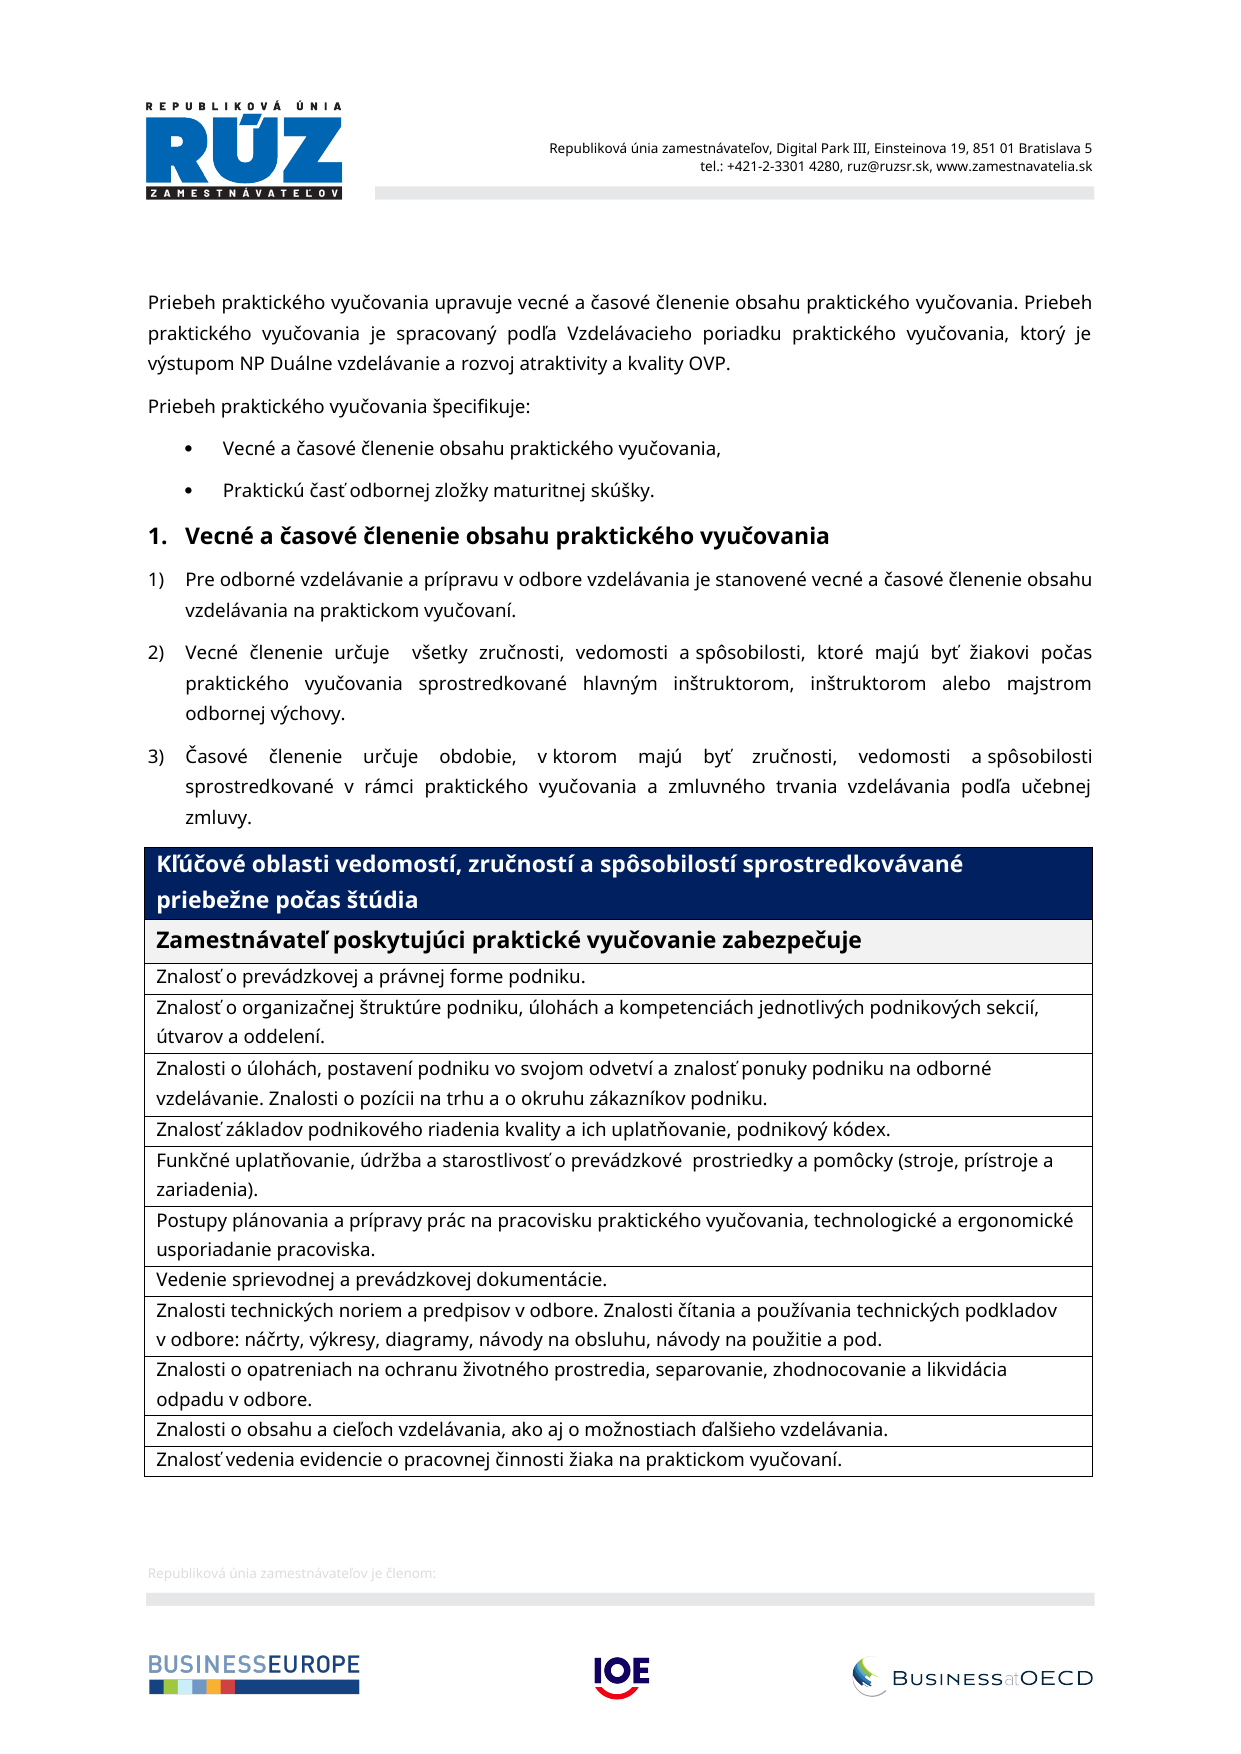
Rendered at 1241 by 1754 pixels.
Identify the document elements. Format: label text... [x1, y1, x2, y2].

table_cell Znalosť vedenia evidencie o pracovnej činnosti žiaka na praktickom vyučovaní. [145, 1447, 1092, 1476]
table_cell Znalosti o opatreniach na ochranu životného prostredia, separovanie, zhodnocovanie a likvidácia odpadu v odbore. [145, 1357, 1092, 1415]
text Priebeh praktického vyučovania upravuje vecné a časové členenie obsahu praktického vyučovania. Priebeh praktického vyučovania je spracovaný podľa Vzdelávacieho poriadku praktického vyučovania, ktorý je výstupom NP Duálne vzdelávanie a rozvoj atraktivity a kvality OVP. [148, 289, 1092, 376]
table_cell Vedenie sprievodnej a prevádzkovej dokumentácie. [145, 1267, 1092, 1296]
picture [0, 1499, 1241, 1754]
table_cell Znalosť o organizačnej štruktúre podniku, úlohách a kompetenciách jednotlivých podnikových sekcií, útvarov a oddelení. [145, 995, 1092, 1053]
table_cell Znalosť základov podnikového riadenia kvality a ich uplatňovanie, podnikový kódex. [145, 1117, 1092, 1146]
table_cell Znalosti o obsahu a cieľoch vzdelávania, ako aj o možnostiach ďalšieho vzdelávania. [145, 1416, 1092, 1446]
picture [0, 0, 1241, 291]
list Pre odborné vzdelávanie a prípravu v odbore vzdelávania je stanovené vecné a časové členenie obsahu vzdelávania na praktickom vyučovaní. [148, 566, 1092, 622]
table_cell Znalosť o prevádzkovej a právnej forme podniku. [145, 964, 1092, 993]
table_header Kľúčové oblasti vedomostí, zručností a spôsobilostí sprostredkovávané priebežne počas štúdia [145, 848, 1092, 919]
text Priebeh praktického vyučovania špecifikuje: [148, 393, 1092, 418]
table_cell Znalosti o úlohách, postavení podniku vo svojom odvetví a znalosť ponuky podniku na odborné vzdelávanie. Znalosti o pozícii na trhu a o okruhu zákazníkov podniku. [145, 1054, 1092, 1116]
table_cell Zamestnávateľ poskytujúci praktické vyučovanie zabezpečuje [145, 920, 1092, 963]
list Vecné a časové členenie obsahu praktického vyučovania, [185, 435, 1092, 461]
list Vecné členenie určuje všetky zručnosti, vedomosti a spôsobilosti, ktoré majú byť žiakovi počas praktického vyučovania sprostredkované hlavným inštruktorom, inštruktorom alebo majstrom odbornej výchovy. [148, 639, 1092, 726]
table_cell Postupy plánovania a prípravy prác na pracovisku praktického vyučovania, technologické a ergonomické usporiadanie pracoviska. [145, 1207, 1092, 1266]
list Vecné a časové členenie obsahu praktického vyučovania [148, 520, 1092, 551]
table_cell Funkčné uplatňovanie, údržba a starostlivosť o prevádzkové prostriedky a pomôcky (stroje, prístroje a zariadenia). [145, 1147, 1092, 1206]
list Praktickú časť odbornej zložky maturitnej skúšky. [185, 478, 1092, 503]
table_cell Znalosti technických noriem a predpisov v odbore. Znalosti čítania a používania technických podkladov v odbore: náčrty, výkresy, diagramy, návody na obsluhu, návody na použitie a pod. [145, 1297, 1092, 1356]
list Časové členenie určuje obdobie, v ktorom majú byť zručnosti, vedomosti a spôsobilosti sprostredkované v rámci praktického vyučovania a zmluvného trvania vzdelávania podľa učebnej zmluvy. [148, 743, 1092, 830]
